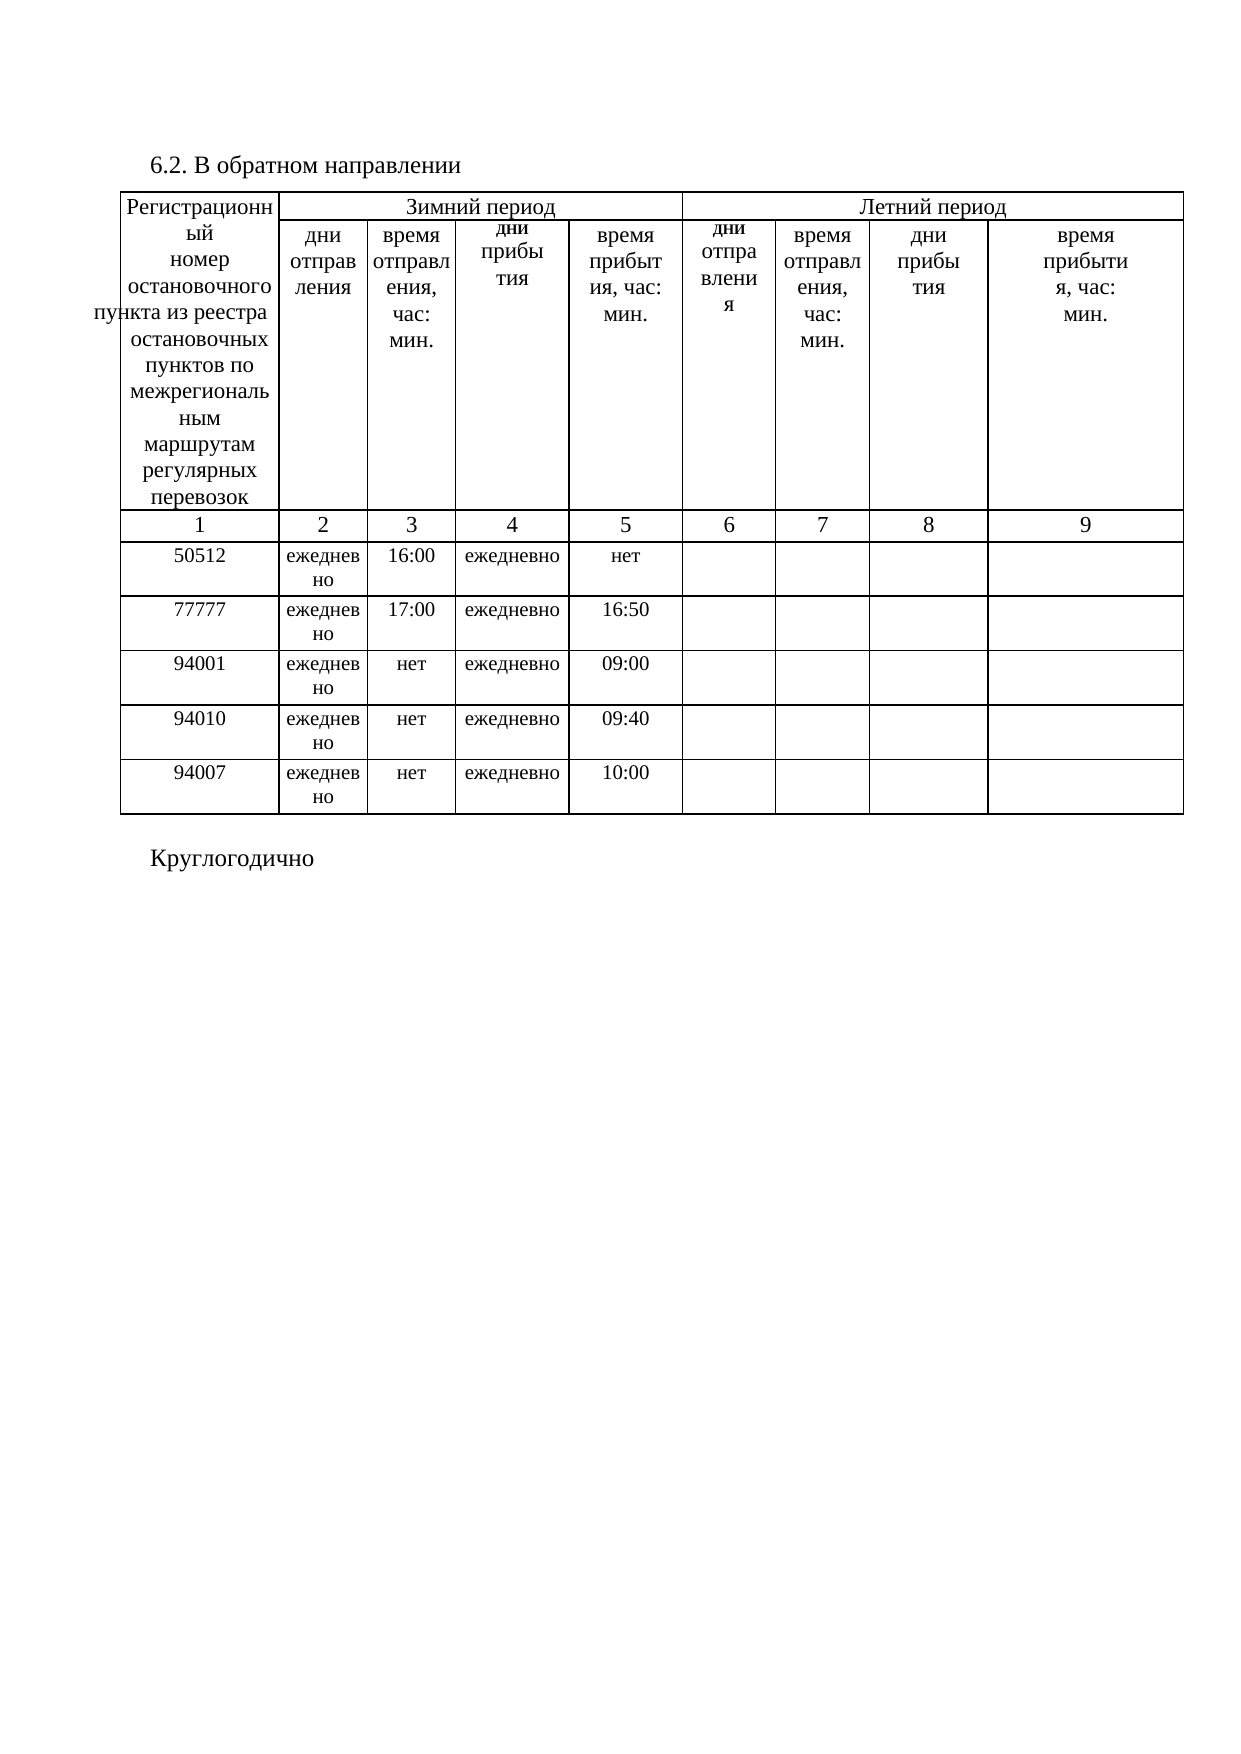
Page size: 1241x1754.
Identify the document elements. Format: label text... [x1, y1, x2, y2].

table_cell [870, 651, 987, 704]
table_cell [870, 706, 987, 758]
table_cell [776, 597, 869, 650]
table_cell ДНИ отпра влени я [683, 221, 775, 509]
table_header Летний период [683, 193, 1183, 219]
table_cell время прибыти я, час: мин. [989, 221, 1183, 509]
table_cell время отправл ения, час: мин. [776, 221, 869, 509]
table_cell [776, 706, 869, 758]
table_cell 7 [776, 511, 869, 541]
table_cell [989, 760, 1183, 813]
table_cell [776, 760, 869, 813]
table_cell 5 [570, 511, 682, 541]
table_cell ежедневно [456, 760, 568, 813]
table_cell 2 [280, 511, 367, 541]
table_cell нет [570, 543, 682, 595]
table_cell ежедневно [280, 597, 367, 650]
table_cell 94007 [121, 760, 278, 813]
table_cell 94010 [121, 706, 278, 758]
table_cell нет [368, 706, 455, 758]
table_cell 50512 [121, 543, 278, 595]
table_cell 8 [870, 511, 987, 541]
table_cell [683, 543, 775, 595]
table_cell ежедневно [456, 543, 568, 595]
table_cell время прибыт ия, час: мин. [570, 221, 682, 509]
table_cell нет [368, 760, 455, 813]
table_cell 6 [683, 511, 775, 541]
table_cell [870, 760, 987, 813]
table_cell [683, 706, 775, 758]
table_header Регистрационный номер остановочного пункта из реестра остановочных пунктов по межрегиональным маршрутам регулярных перевозок [121, 193, 278, 509]
table_cell 9 [989, 511, 1183, 541]
text 6.2. В обратном направлении [150, 150, 1090, 179]
table_cell [683, 597, 775, 650]
table_cell время отправл ения, час: мин. [368, 221, 455, 509]
table_cell [870, 597, 987, 650]
table_cell ежедневно [456, 597, 568, 650]
table_cell ежедневно [456, 651, 568, 704]
table_cell 77777 [121, 597, 278, 650]
table_header Зимний период [280, 193, 682, 219]
table_cell ежедневно [456, 706, 568, 758]
table_cell 94001 [121, 651, 278, 704]
table_cell [776, 651, 869, 704]
table_cell дни отправ ления [280, 221, 367, 509]
table_cell 16:00 [368, 543, 455, 595]
table_cell ежедневно [280, 706, 367, 758]
table_cell [989, 651, 1183, 704]
table_cell ежедневно [280, 543, 367, 595]
table_cell [989, 706, 1183, 758]
table_cell [683, 651, 775, 704]
table_cell [989, 597, 1183, 650]
table_cell дни прибы тия [870, 221, 987, 509]
table_cell 4 [456, 511, 568, 541]
table_cell ежедневно [280, 760, 367, 813]
table_cell 3 [368, 511, 455, 541]
table_cell ДНИ прибы тия [456, 221, 568, 509]
table_cell ежедневно [280, 651, 367, 704]
table_cell нет [368, 651, 455, 704]
table_cell 1 [121, 511, 278, 541]
table_cell 17:00 [368, 597, 455, 650]
text Круглогодично [150, 843, 1090, 872]
table_cell [683, 760, 775, 813]
table_cell [870, 543, 987, 595]
table_cell [776, 543, 869, 595]
table_cell [989, 543, 1183, 595]
table_cell 09:40 [570, 706, 682, 758]
table_cell 10:00 [570, 760, 682, 813]
table_cell 09:00 [570, 651, 682, 704]
table_cell 16:50 [570, 597, 682, 650]
